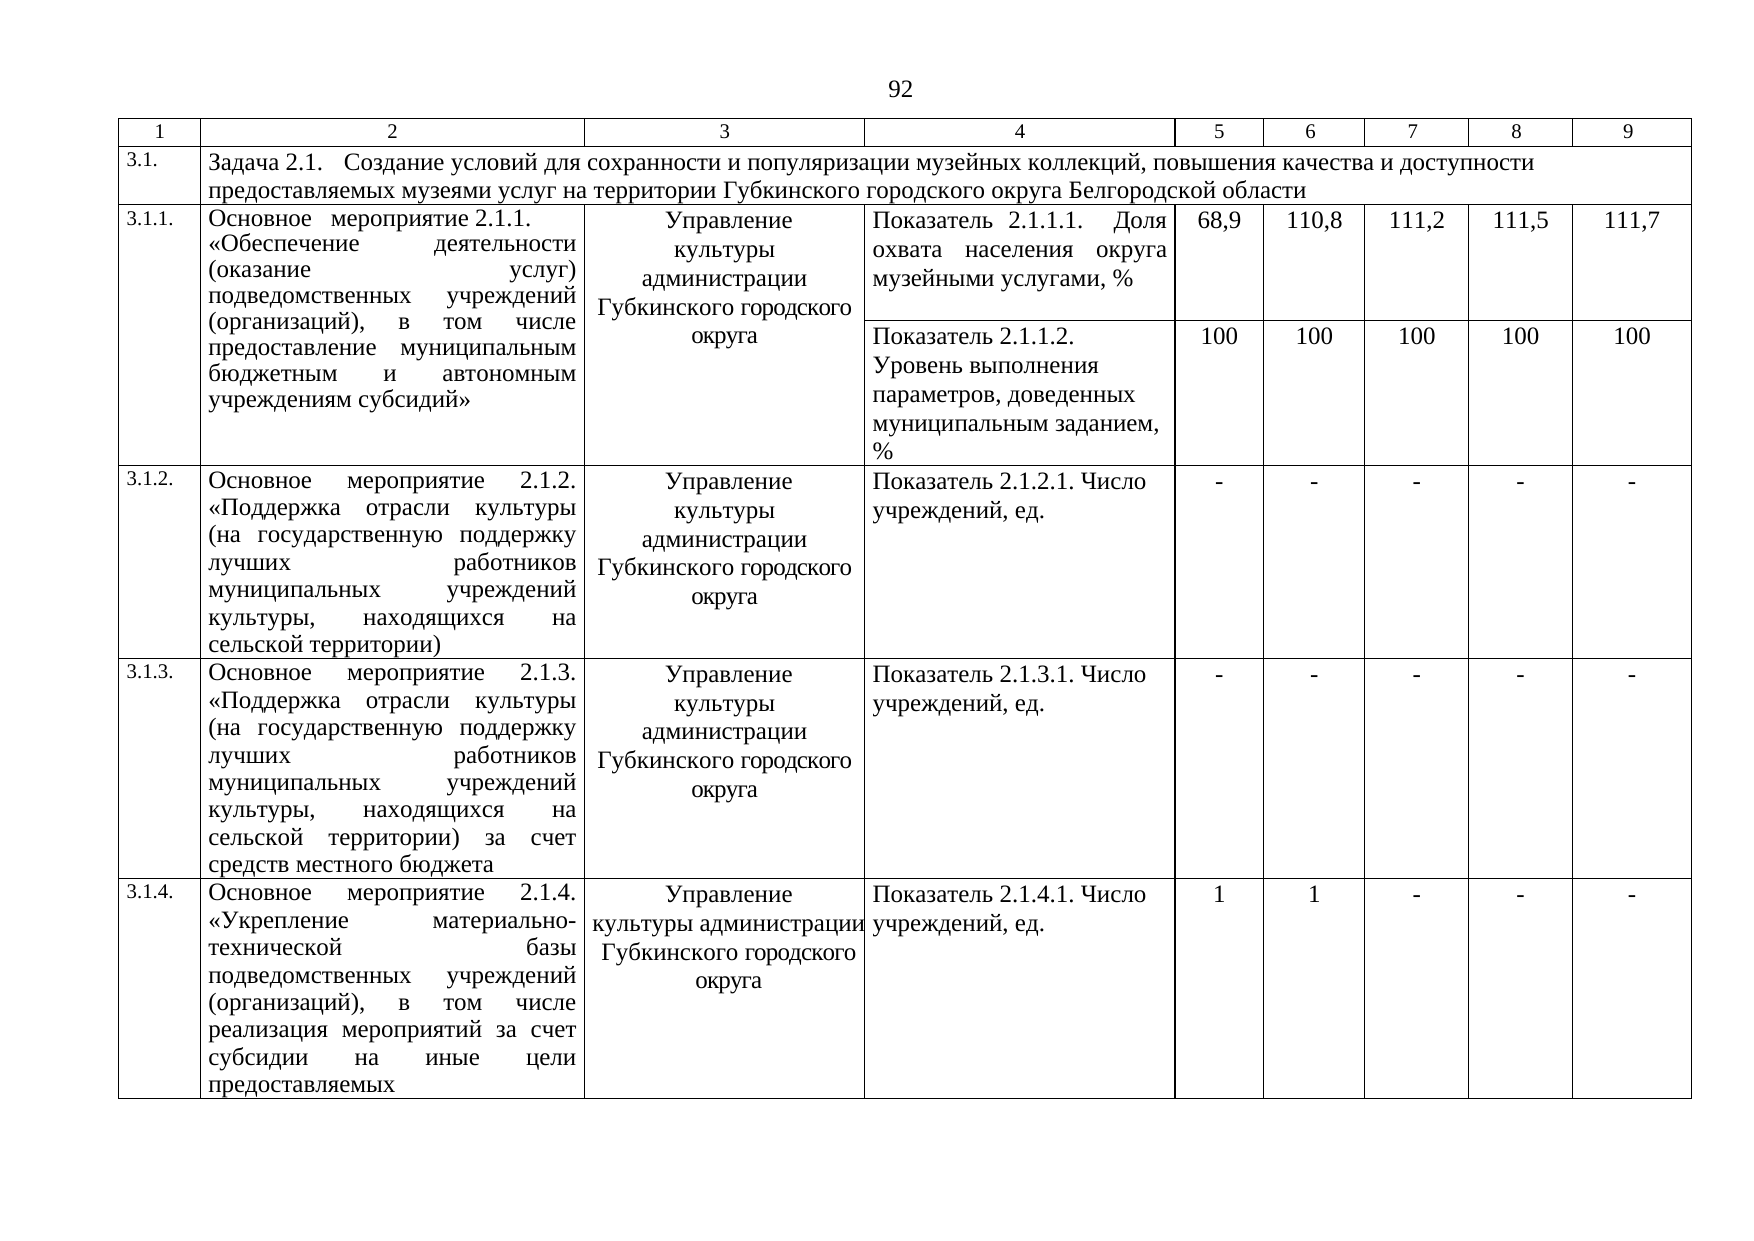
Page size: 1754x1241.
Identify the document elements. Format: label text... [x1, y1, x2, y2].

table_header 7 [1365, 119, 1468, 146]
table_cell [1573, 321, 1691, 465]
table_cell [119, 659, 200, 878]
table_header 3 [585, 119, 864, 146]
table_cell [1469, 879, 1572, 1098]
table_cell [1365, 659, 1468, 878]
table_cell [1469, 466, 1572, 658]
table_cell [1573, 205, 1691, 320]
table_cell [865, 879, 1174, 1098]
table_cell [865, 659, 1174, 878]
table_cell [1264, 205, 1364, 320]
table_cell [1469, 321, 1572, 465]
table_header 8 [1469, 119, 1572, 146]
table_header 5 [1176, 119, 1263, 146]
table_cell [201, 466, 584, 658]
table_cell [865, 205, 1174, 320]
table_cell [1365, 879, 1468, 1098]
table_header 9 [1573, 119, 1691, 146]
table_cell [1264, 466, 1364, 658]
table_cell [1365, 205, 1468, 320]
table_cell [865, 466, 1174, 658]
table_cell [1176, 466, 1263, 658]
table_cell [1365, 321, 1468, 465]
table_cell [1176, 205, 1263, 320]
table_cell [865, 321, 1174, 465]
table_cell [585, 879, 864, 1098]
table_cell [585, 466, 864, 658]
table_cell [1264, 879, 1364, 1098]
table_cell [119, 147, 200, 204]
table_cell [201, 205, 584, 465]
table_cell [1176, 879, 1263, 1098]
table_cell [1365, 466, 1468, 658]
table_header 4 [865, 119, 1174, 146]
table_header 6 [1264, 119, 1364, 146]
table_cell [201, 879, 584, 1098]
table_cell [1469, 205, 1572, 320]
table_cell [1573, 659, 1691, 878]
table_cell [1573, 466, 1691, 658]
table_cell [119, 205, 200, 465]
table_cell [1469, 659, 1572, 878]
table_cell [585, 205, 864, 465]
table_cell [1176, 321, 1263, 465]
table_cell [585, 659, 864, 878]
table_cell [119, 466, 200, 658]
table_header 2 [201, 119, 584, 146]
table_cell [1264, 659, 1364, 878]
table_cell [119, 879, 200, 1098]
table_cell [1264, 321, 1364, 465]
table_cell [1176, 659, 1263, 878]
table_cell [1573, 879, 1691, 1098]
table_header 1 [119, 119, 200, 146]
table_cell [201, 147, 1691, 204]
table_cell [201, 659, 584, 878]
